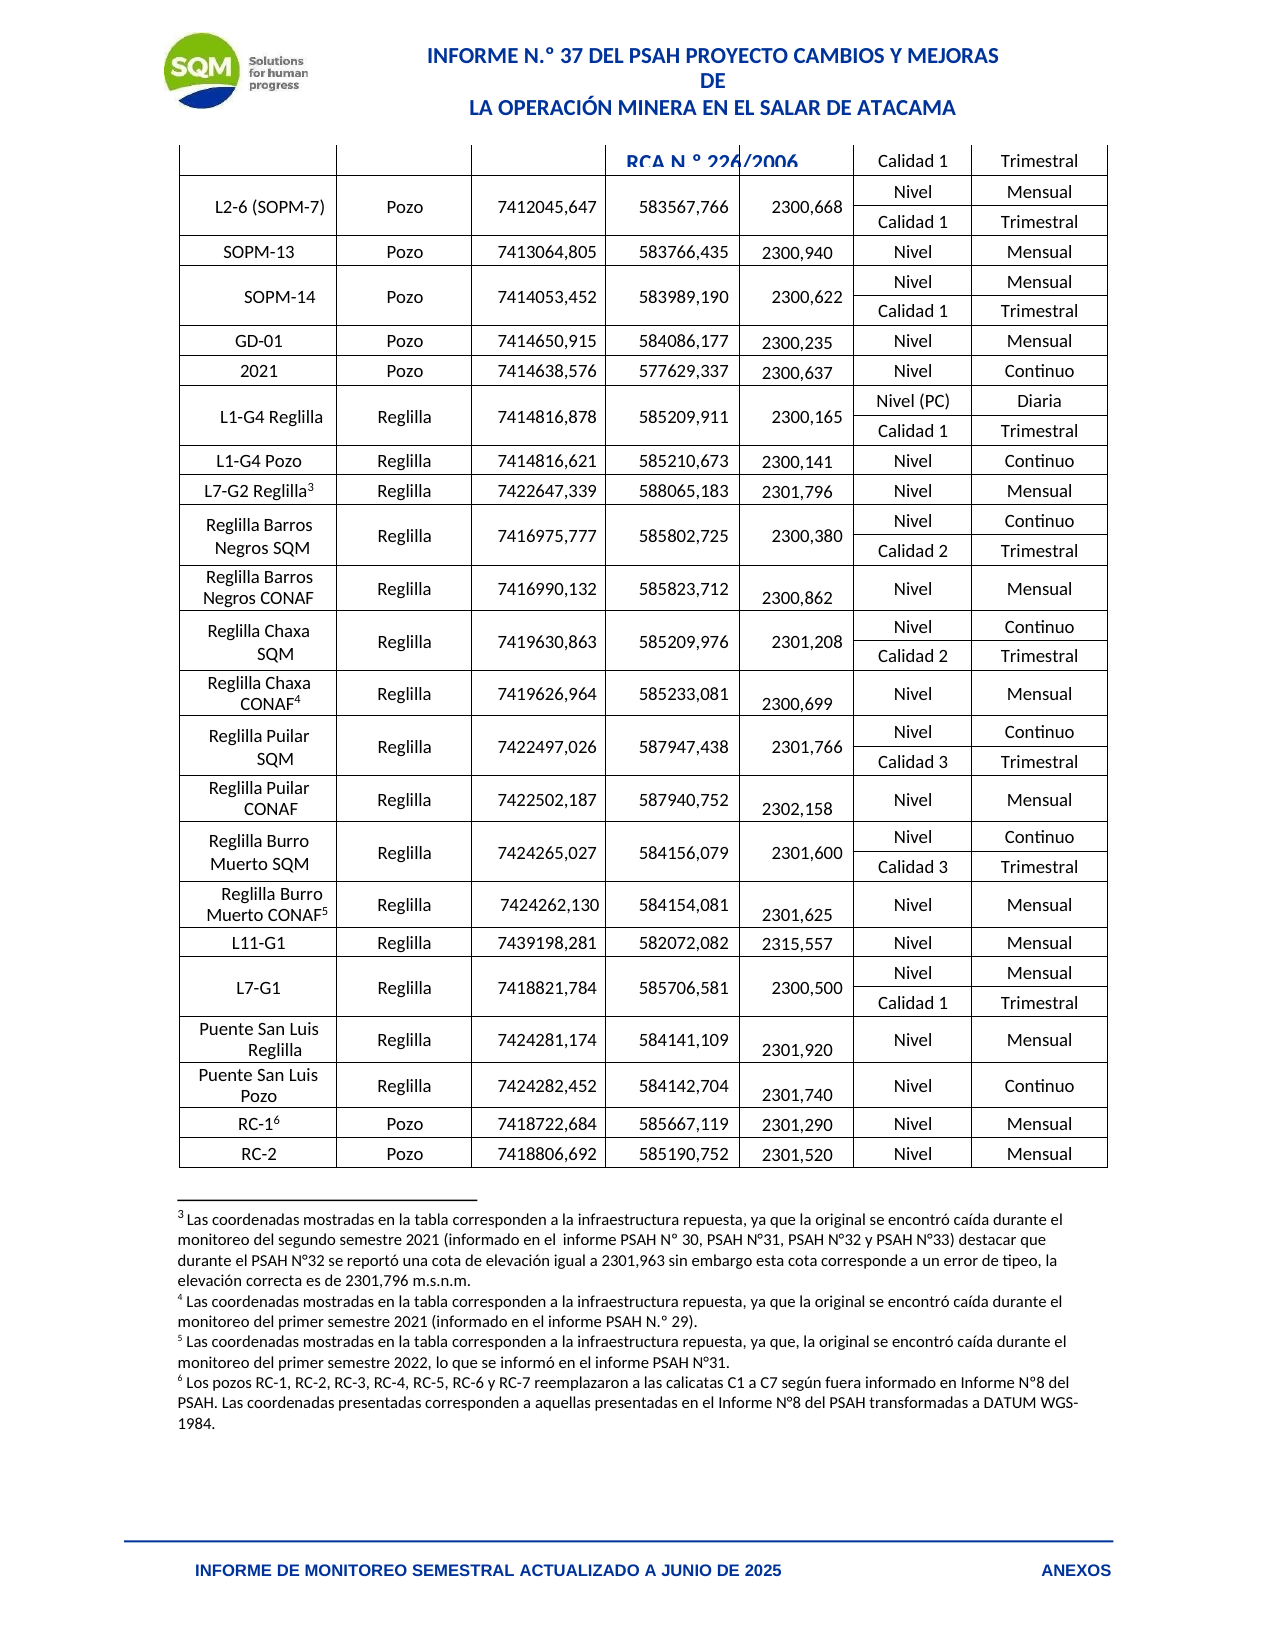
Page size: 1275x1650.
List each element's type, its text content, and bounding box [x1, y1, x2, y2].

table_cell SOPM-14 [180, 266, 336, 325]
table_cell Trimestral [972, 416, 1107, 444]
table_cell Nivel [854, 1017, 971, 1062]
table_cell 2301,740 [740, 1063, 853, 1107]
table_cell RC-16 [180, 1108, 336, 1137]
table_cell Reglilla [337, 566, 471, 610]
table_cell Reglilla [337, 882, 471, 927]
table_cell Trimestral [972, 852, 1107, 881]
table_cell 587940,752 [606, 776, 739, 821]
table_cell 583766,435 [606, 236, 739, 265]
table_cell 7424281,174 [472, 1017, 605, 1062]
table_cell Reglilla [337, 671, 471, 715]
table_cell Calidad 1 [854, 987, 971, 1016]
table_cell Nivel [854, 566, 971, 610]
text 4 Las coordenadas mostradas en la tabla corresponden a la infraestructura repuesta, ya que la original se encontró caída durante el monitoreo del primer semestre 2021 (informado en el informe PSAH N.º 29). [177, 1291, 1099, 1332]
table_cell 585209,911 [606, 386, 739, 444]
table_cell 588065,183 [606, 475, 739, 504]
table_cell Continuo [972, 356, 1107, 385]
table_cell 2300,637 [740, 356, 853, 385]
table_header [472, 145, 605, 175]
table_cell L1-G4 Reglilla [180, 386, 336, 444]
table_cell Reglilla [337, 822, 471, 881]
table_cell Reglilla [337, 386, 471, 444]
table_cell Mensual [972, 1108, 1107, 1137]
table_cell 2300,500 [740, 957, 853, 1016]
table_cell Reglilla Barros Negros CONAF [180, 566, 336, 610]
table_cell 2301,766 [740, 716, 853, 775]
table_cell Nivel [854, 716, 971, 746]
table_cell Reglilla [337, 611, 471, 670]
table_cell 585210,673 [606, 446, 739, 474]
table_cell Trimestral [972, 987, 1107, 1016]
table_cell Pozo [337, 266, 471, 325]
table_cell 2300,862 [740, 566, 853, 610]
table_cell Continuo [972, 446, 1107, 474]
table_cell 2300,235 [740, 326, 853, 355]
table_cell Trimestral [972, 535, 1107, 564]
table_cell 2021 [180, 356, 336, 385]
table_cell SOPM-13 [180, 236, 336, 265]
table_cell Reglilla [337, 1017, 471, 1062]
text 5 Las coordenadas mostradas en la tabla corresponden a la infraestructura repuesta, ya que, la original se encontró caída durante el monitoreo del primer semestre 2022, lo que se informó en el informe PSAH N°31. [177, 1332, 1098, 1372]
table_cell Nivel [854, 446, 971, 474]
table_cell Reglilla [337, 475, 471, 504]
table_cell Reglilla [337, 1063, 471, 1107]
table_cell Mensual [972, 882, 1107, 927]
table_cell Mensual [972, 928, 1107, 956]
table_cell Calidad 2 [854, 641, 971, 670]
table_cell Nivel [854, 822, 971, 851]
table_cell 7414053,452 [472, 266, 605, 325]
table_cell Pozo [337, 326, 471, 355]
table_cell Continuo [972, 505, 1107, 534]
table_cell 2315,557 [740, 928, 853, 956]
table_cell 2301,520 [740, 1138, 853, 1167]
table_cell Nivel [854, 1063, 971, 1107]
table_cell Reglilla [337, 716, 471, 775]
table_cell 2301,290 [740, 1108, 853, 1137]
table_cell Pozo [337, 356, 471, 385]
table_cell 2300,668 [740, 176, 853, 235]
table_cell Pozo [337, 236, 471, 265]
table_cell 7414638,576 [472, 356, 605, 385]
table_header [740, 145, 853, 175]
table_cell 7424265,027 [472, 822, 605, 881]
table_cell L7-G1 [180, 957, 336, 1016]
table_cell 2301,796 [740, 475, 853, 504]
table_header [180, 145, 336, 175]
table_cell 587947,438 [606, 716, 739, 775]
table_cell Trimestral [972, 206, 1107, 235]
table_cell Trimestral [972, 747, 1107, 775]
table_cell Mensual [972, 326, 1107, 355]
table_cell 7424262,130 [472, 882, 605, 927]
table_cell Nivel (PC) [854, 386, 971, 415]
table_cell 584086,177 [606, 326, 739, 355]
table_cell Mensual [972, 176, 1107, 205]
table_header [337, 145, 471, 175]
table_cell Pozo [337, 1108, 471, 1137]
table_cell Reglilla [337, 928, 471, 956]
table_cell Nivel [854, 671, 971, 715]
table_cell 585233,081 [606, 671, 739, 715]
table_cell 7422502,187 [472, 776, 605, 821]
table_cell Nivel [854, 475, 971, 504]
table_cell Pozo [337, 1138, 471, 1167]
table_cell 7419626,964 [472, 671, 605, 715]
table_cell 7414816,878 [472, 386, 605, 444]
table_cell 2300,141 [740, 446, 853, 474]
table_cell 585190,752 [606, 1138, 739, 1167]
table_cell Reglilla Burro Muerto SQM [180, 822, 336, 881]
table_cell 584141,109 [606, 1017, 739, 1062]
table_cell 582072,082 [606, 928, 739, 956]
table_cell 2300,699 [740, 671, 853, 715]
table_cell Mensual [972, 236, 1107, 265]
table_cell 7416975,777 [472, 505, 605, 564]
table_cell Reglilla Burro Muerto CONAF5 [180, 882, 336, 927]
table_cell 2301,208 [740, 611, 853, 670]
table_cell 7414650,915 [472, 326, 605, 355]
table_cell 2301,920 [740, 1017, 853, 1062]
table_cell Trimestral [972, 641, 1107, 670]
table_cell Calidad 3 [854, 852, 971, 881]
table_cell 583567,766 [606, 176, 739, 235]
table_cell 585823,712 [606, 566, 739, 610]
table_cell GD-01 [180, 326, 336, 355]
table_cell Mensual [972, 671, 1107, 715]
table_cell 584142,704 [606, 1063, 739, 1107]
table_cell 2301,600 [740, 822, 853, 881]
table_cell Reglilla [337, 776, 471, 821]
table_cell RC-2 [180, 1138, 336, 1167]
table_cell 7419630,863 [472, 611, 605, 670]
table_cell Continuo [972, 716, 1107, 746]
table_cell L2-6 (SOPM-7) [180, 176, 336, 235]
table_cell Mensual [972, 957, 1107, 986]
table_cell 584154,081 [606, 882, 739, 927]
table_cell 585802,725 [606, 505, 739, 564]
table_cell Continuo [972, 822, 1107, 851]
text 6 Los pozos RC-1, RC-2, RC-3, RC-4, RC-5, RC-6 y RC-7 reemplazaron a las calicatas C1 a C7 según fuera informado en Informe Nº8 del PSAH. Las coordenadas presentadas corresponden a aquellas presentadas en el Informe N°8 del PSAH transformadas a DATUM WGS- 1984. [177, 1372, 1099, 1433]
table_header Calidad 1 [854, 145, 971, 175]
table_cell 585209,976 [606, 611, 739, 670]
table_cell 7439198,281 [472, 928, 605, 956]
table_cell Calidad 3 [854, 747, 971, 775]
table_cell Reglilla Chaxa SQM [180, 611, 336, 670]
table_cell Nivel [854, 1138, 971, 1167]
table_cell 7418806,692 [472, 1138, 605, 1167]
table_cell Reglilla [337, 957, 471, 1016]
table_header Trimestral [972, 145, 1107, 175]
table_cell Calidad 1 [854, 296, 971, 325]
table_cell Diaria [972, 386, 1107, 415]
table_cell Pozo [337, 176, 471, 235]
table_cell L11-G1 [180, 928, 336, 956]
table_cell Nivel [854, 176, 971, 205]
table_cell Puente San Luis Pozo [180, 1063, 336, 1107]
table_cell Puente San Luis Reglilla [180, 1017, 336, 1062]
table_cell Mensual [972, 1138, 1107, 1167]
table_cell 7412045,647 [472, 176, 605, 235]
table_cell 7422497,026 [472, 716, 605, 775]
table_cell Calidad 1 [854, 206, 971, 235]
table_cell Mensual [972, 475, 1107, 504]
table_cell 2302,158 [740, 776, 853, 821]
table_cell Mensual [972, 776, 1107, 821]
table_cell 7413064,805 [472, 236, 605, 265]
table_cell 7424282,452 [472, 1063, 605, 1107]
table_cell 7422647,339 [472, 475, 605, 504]
table_cell L7-G2 Reglilla3 [180, 475, 336, 504]
table_cell Mensual [972, 566, 1107, 610]
table_cell 2300,380 [740, 505, 853, 564]
table_cell Nivel [854, 505, 971, 534]
table_cell Nivel [854, 236, 971, 265]
table_header [606, 145, 739, 175]
table_cell Nivel [854, 882, 971, 927]
table_cell Nivel [854, 776, 971, 821]
table_cell Nivel [854, 1108, 971, 1137]
table_cell Nivel [854, 266, 971, 295]
table_cell Continuo [972, 1063, 1107, 1107]
table_cell 7418722,684 [472, 1108, 605, 1137]
table_cell 7418821,784 [472, 957, 605, 1016]
table_cell Nivel [854, 611, 971, 640]
table_cell Reglilla Barros Negros SQM [180, 505, 336, 564]
table_cell Mensual [972, 266, 1107, 295]
table_cell 7414816,621 [472, 446, 605, 474]
table_cell Nivel [854, 326, 971, 355]
table_cell Reglilla [337, 505, 471, 564]
table_cell Reglilla [337, 446, 471, 474]
table_cell Nivel [854, 928, 971, 956]
table_cell Trimestral [972, 296, 1107, 325]
table_cell Reglilla Chaxa CONAF4 [180, 671, 336, 715]
table_cell 2300,165 [740, 386, 853, 444]
table_cell Nivel [854, 957, 971, 986]
table_cell 577629,337 [606, 356, 739, 385]
text 3 Las coordenadas mostradas en la tabla corresponden a la infraestructura repuesta, ya que la original se encontró caída durante el monitoreo del segundo semestre 2021 (informado en el informe PSAH Nº 30, PSAH N°31, PSAH N°32 y PSAH N°33) destacar que durante el PSAH N°32 se reportó una cota de elevación igual a 2301,963 sin embargo esta cota corresponde a un error de tipeo, la elevación correcta es de 2301,796 m.s.n.m. [177, 1201, 1099, 1290]
table_cell 585706,581 [606, 957, 739, 1016]
table_cell Calidad 2 [854, 535, 971, 564]
table_cell 2301,625 [740, 882, 853, 927]
table_cell L1-G4 Pozo [180, 446, 336, 474]
table_cell 2300,940 [740, 236, 853, 265]
table_cell 2300,622 [740, 266, 853, 325]
table_cell Calidad 1 [854, 416, 971, 444]
table_cell 584156,079 [606, 822, 739, 881]
table_cell Reglilla Puilar CONAF [180, 776, 336, 821]
table_cell Mensual [972, 1017, 1107, 1062]
table_cell Nivel [854, 356, 971, 385]
table_cell Continuo [972, 611, 1107, 640]
table_cell Reglilla Puilar SQM [180, 716, 336, 775]
table_cell 583989,190 [606, 266, 739, 325]
table_cell 585667,119 [606, 1108, 739, 1137]
picture [164, 32, 308, 109]
table_cell 7416990,132 [472, 566, 605, 610]
